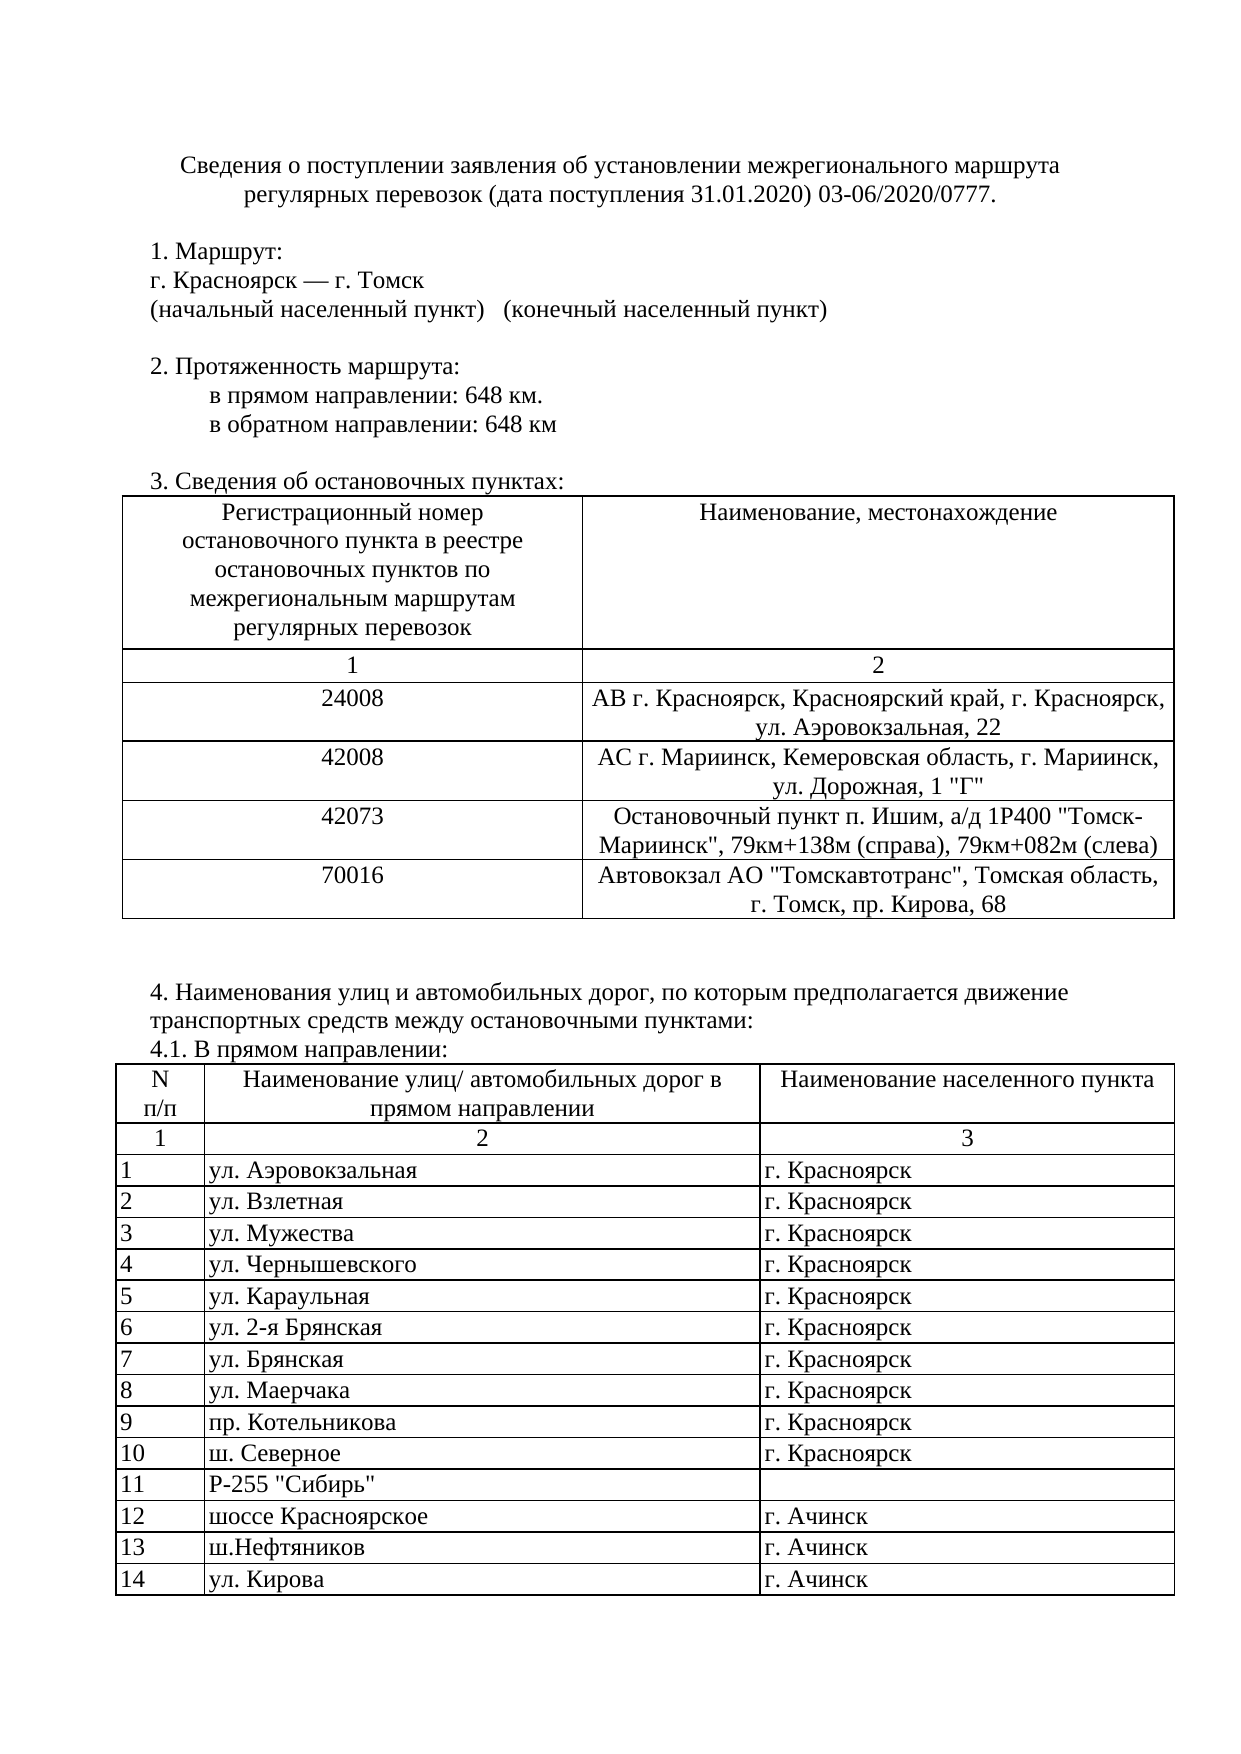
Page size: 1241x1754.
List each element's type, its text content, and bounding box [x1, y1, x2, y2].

table_header Наименование улиц/ автомобильных дорог в прямом направлении [205, 1065, 759, 1122]
table_cell ул. Маерчака [205, 1375, 759, 1405]
table_cell ул. Мужества [205, 1218, 759, 1248]
table_cell АС г. Мариинск, Кемеровская область, г. Мариинск, ул. Дорожная, 1 "Г" [583, 742, 1173, 799]
table_cell г. Красноярск [761, 1155, 1174, 1185]
table_cell г. Красноярск [761, 1375, 1174, 1405]
table_cell 3 [117, 1218, 204, 1248]
table_cell г. Красноярск [761, 1407, 1174, 1437]
text г. Красноярск — г. Томск [150, 265, 1090, 294]
table_cell ул. Караульная [205, 1281, 759, 1311]
text (начальный населенный пункт) (конечный населенный пункт) [150, 294, 1090, 322]
table_cell ул. Аэровокзальная [205, 1155, 759, 1185]
table_cell 5 [117, 1281, 204, 1311]
table_cell г. Ачинск [761, 1501, 1174, 1531]
table_cell 14 [117, 1564, 204, 1594]
table_cell АВ г. Красноярск, Красноярский край, г. Красноярск, ул. Аэровокзальная, 22 [583, 683, 1173, 740]
table_cell 42008 [123, 742, 582, 799]
table_header Наименование, местонахождение [583, 497, 1173, 648]
table_cell г. Красноярск [761, 1438, 1174, 1468]
table_cell 13 [117, 1533, 204, 1562]
text 2. Протяженность маршрута: [150, 351, 1090, 380]
table_cell 1 [123, 650, 582, 681]
table_cell ш. Северное [205, 1438, 759, 1468]
table_cell ул. Чернышевского [205, 1250, 759, 1279]
table_cell 12 [117, 1501, 204, 1531]
table_cell 24008 [123, 683, 582, 740]
table_cell 3 [761, 1124, 1174, 1153]
table_cell г. Красноярск [761, 1344, 1174, 1374]
table_cell 8 [117, 1375, 204, 1405]
text 4.1. В прямом направлении: [150, 1034, 1090, 1063]
table_cell 4 [117, 1250, 204, 1279]
table_cell 1 [117, 1155, 204, 1185]
table_cell ш.Нефтяников [205, 1533, 759, 1562]
table_cell Автовокзал АО "Томскавтотранс", Томская область, г. Томск, пр. Кирова, 68 [583, 860, 1173, 918]
table_cell Р-255 "Сибирь" [205, 1470, 759, 1499]
table_cell ул. Взлетная [205, 1187, 759, 1216]
table_cell г. Красноярск [761, 1187, 1174, 1216]
table_cell г. Красноярск [761, 1312, 1174, 1342]
table_cell ул. Кирова [205, 1564, 759, 1594]
table_cell Остановочный пункт п. Ишим, а/д 1Р400 "Томск-Мариинск", 79км+138м (справа), 79км+082м (слева) [583, 801, 1173, 858]
table_cell 10 [117, 1438, 204, 1468]
table_cell 9 [117, 1407, 204, 1437]
table_cell 70016 [123, 860, 582, 918]
table_cell г. Ачинск [761, 1533, 1174, 1562]
text 3. Сведения об остановочных пунктах: [150, 466, 1090, 495]
table_cell ул. Брянская [205, 1344, 759, 1374]
table_header N п/п [117, 1065, 204, 1122]
text в обратном направлении: 648 км [150, 409, 1090, 437]
table_header Наименование населенного пункта [761, 1065, 1174, 1122]
table_cell шоссе Красноярское [205, 1501, 759, 1531]
table_cell ул. 2-я Брянская [205, 1312, 759, 1342]
table_cell пр. Котельникова [205, 1407, 759, 1437]
table_cell 6 [117, 1312, 204, 1342]
table_cell 42073 [123, 801, 582, 858]
table_cell г. Красноярск [761, 1218, 1174, 1248]
table_cell г. Красноярск [761, 1281, 1174, 1311]
table_cell 2 [117, 1187, 204, 1216]
table_cell 2 [583, 650, 1173, 681]
table_cell 11 [117, 1470, 204, 1499]
table_cell 1 [117, 1124, 204, 1153]
table_header Регистрационный номер остановочного пункта в реестре остановочных пунктов по межрегиональным маршрутам регулярных перевозок [123, 497, 582, 648]
table_cell [761, 1470, 1174, 1499]
table_cell 2 [205, 1124, 759, 1153]
table_cell г. Ачинск [761, 1564, 1174, 1594]
text 4. Наименования улиц и автомобильных дорог, по которым предполагается движение транспортных средств между остановочными пунктами: [150, 977, 1090, 1034]
table_cell г. Красноярск [761, 1250, 1174, 1279]
text в прямом направлении: 648 км. [150, 380, 1090, 409]
text 1. Маршрут: [150, 236, 1090, 265]
table_cell 7 [117, 1344, 204, 1374]
text Сведения о поступлении заявления об установлении межрегионального маршрута регулярных перевозок (дата поступления 31.01.2020) 03-06/2020/0777. [150, 150, 1090, 207]
